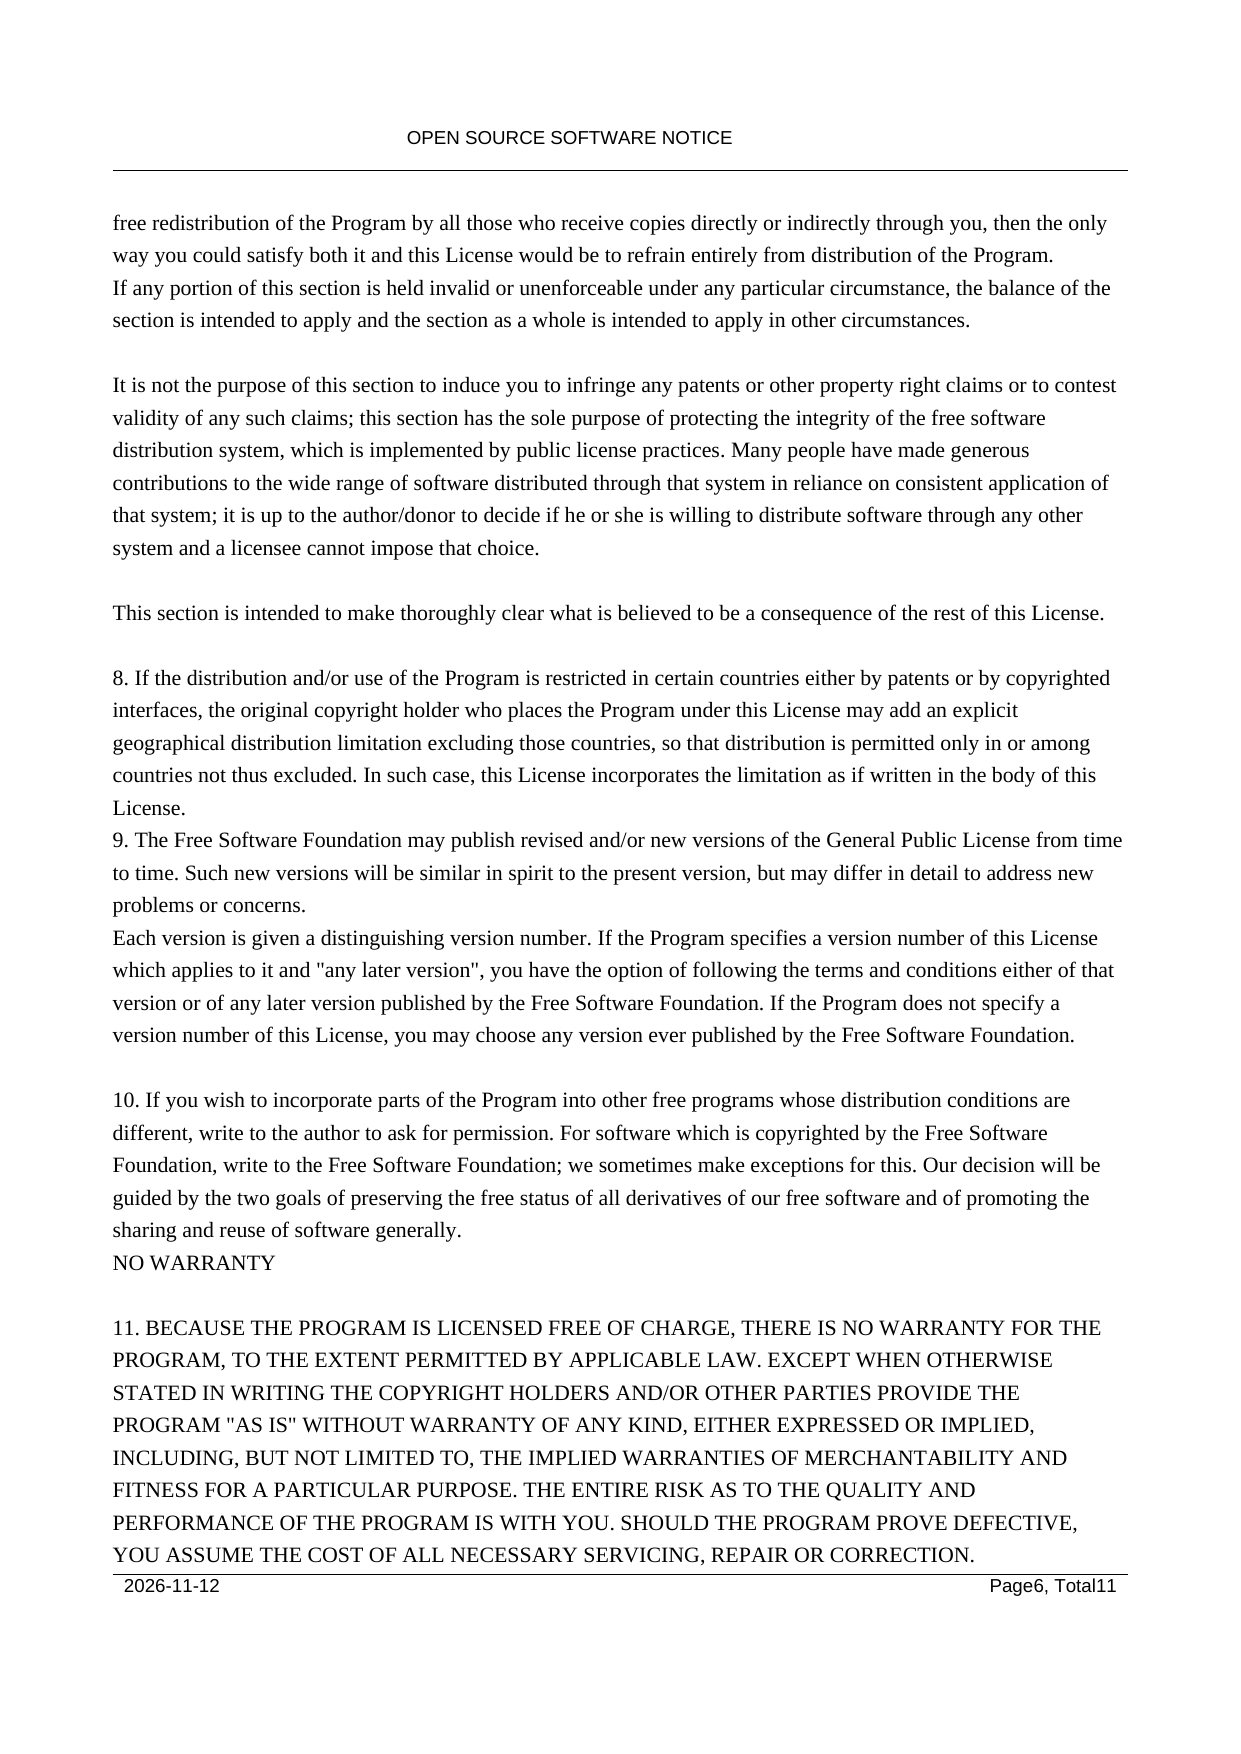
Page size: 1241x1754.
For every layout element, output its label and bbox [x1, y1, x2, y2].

text [112, 206, 1128, 1571]
